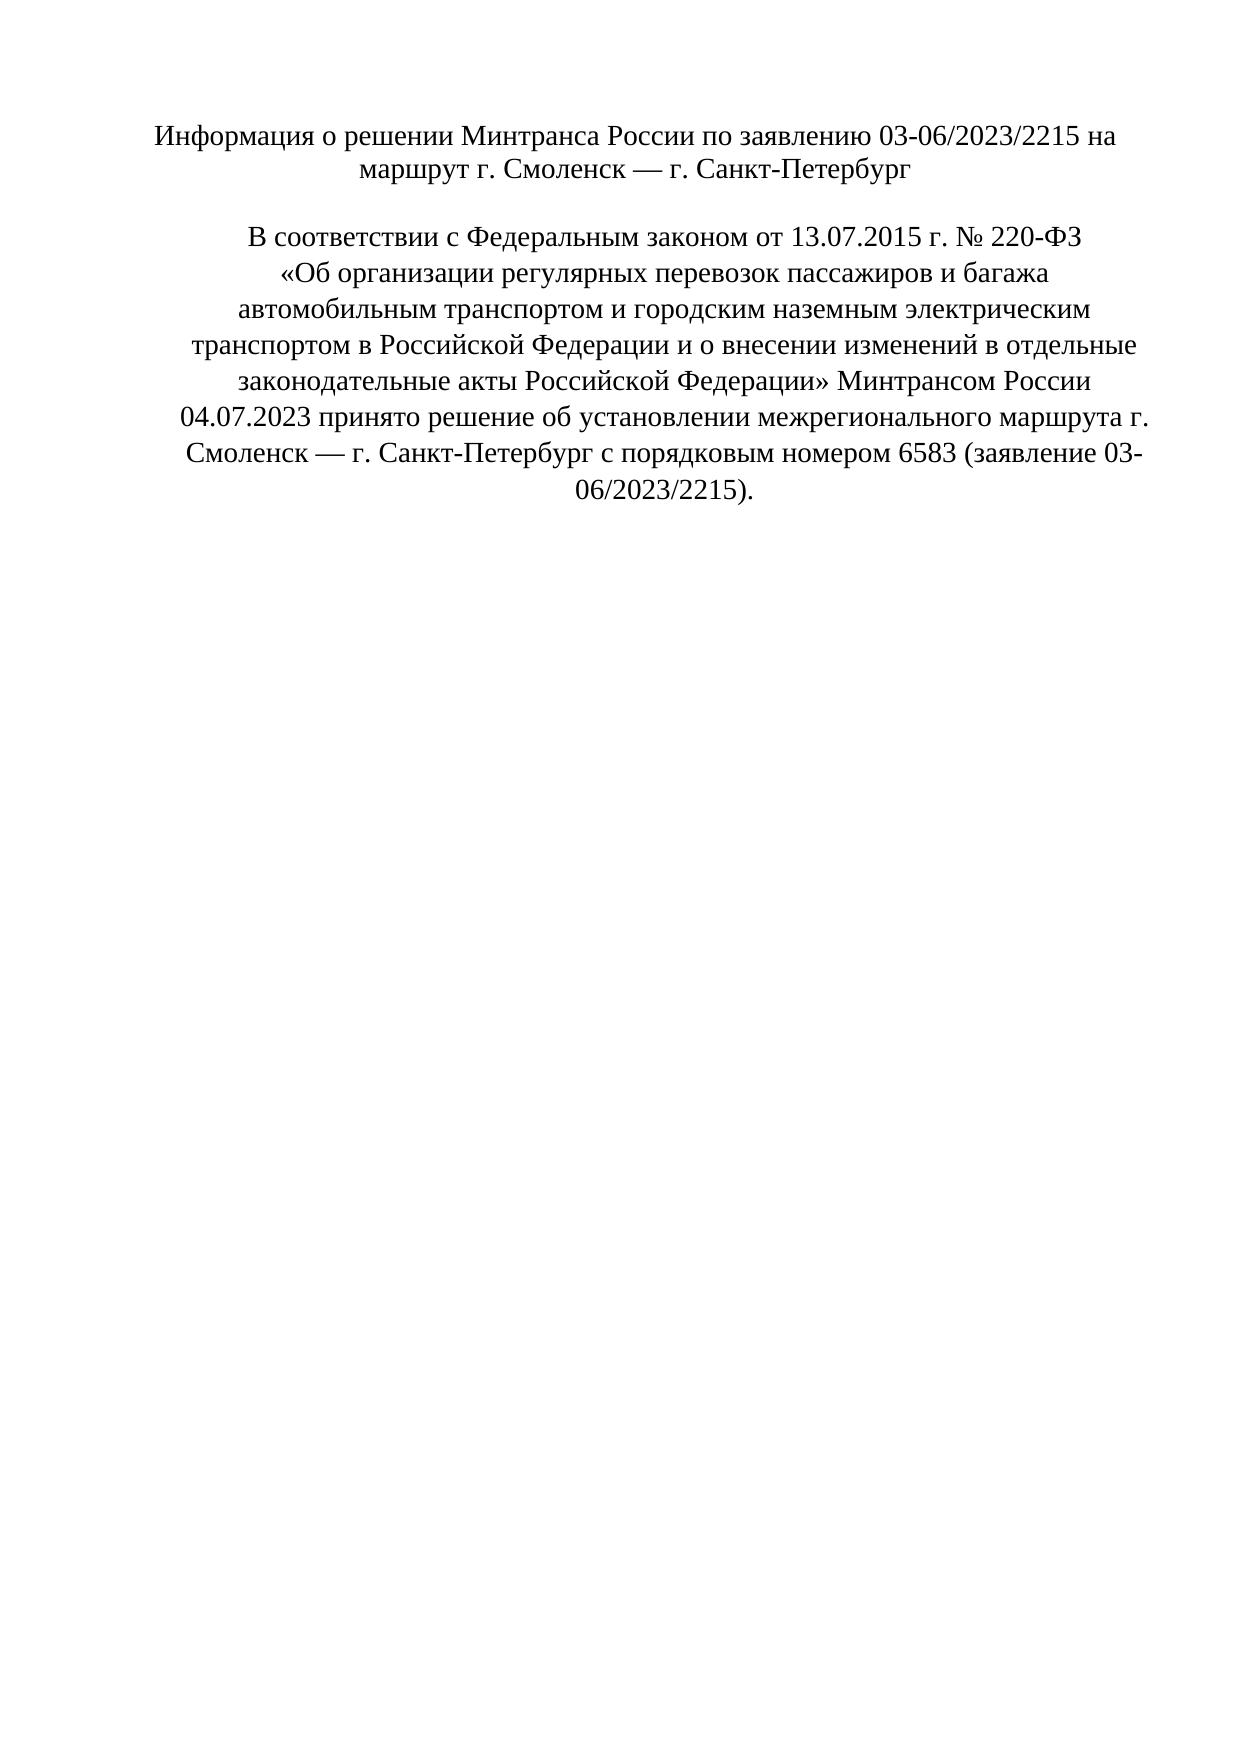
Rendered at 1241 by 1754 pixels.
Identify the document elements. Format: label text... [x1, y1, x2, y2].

text В соответствии с Федеральным законом от 13.07.2015 г. № 220-ФЗ «Об организации регулярных перевозок пассажиров и багажа автомобильным транспортом и городским наземным электрическим транспортом в Российской Федерации и о внесении изменений в отдельные законодательные акты Российской Федерации» Минтрансом России 04.07.2023 принято решение об установлении межрегионального маршрута г. Смоленск — г. Санкт-Петербург с порядковым номером 6583 (заявление 03-06/2023/2215). [177, 219, 1152, 505]
text Информация о решении Минтранса России по заявлению 03-06/2023/2215 на маршрут г. Смоленск — г. Санкт-Петербург [118, 118, 1152, 185]
